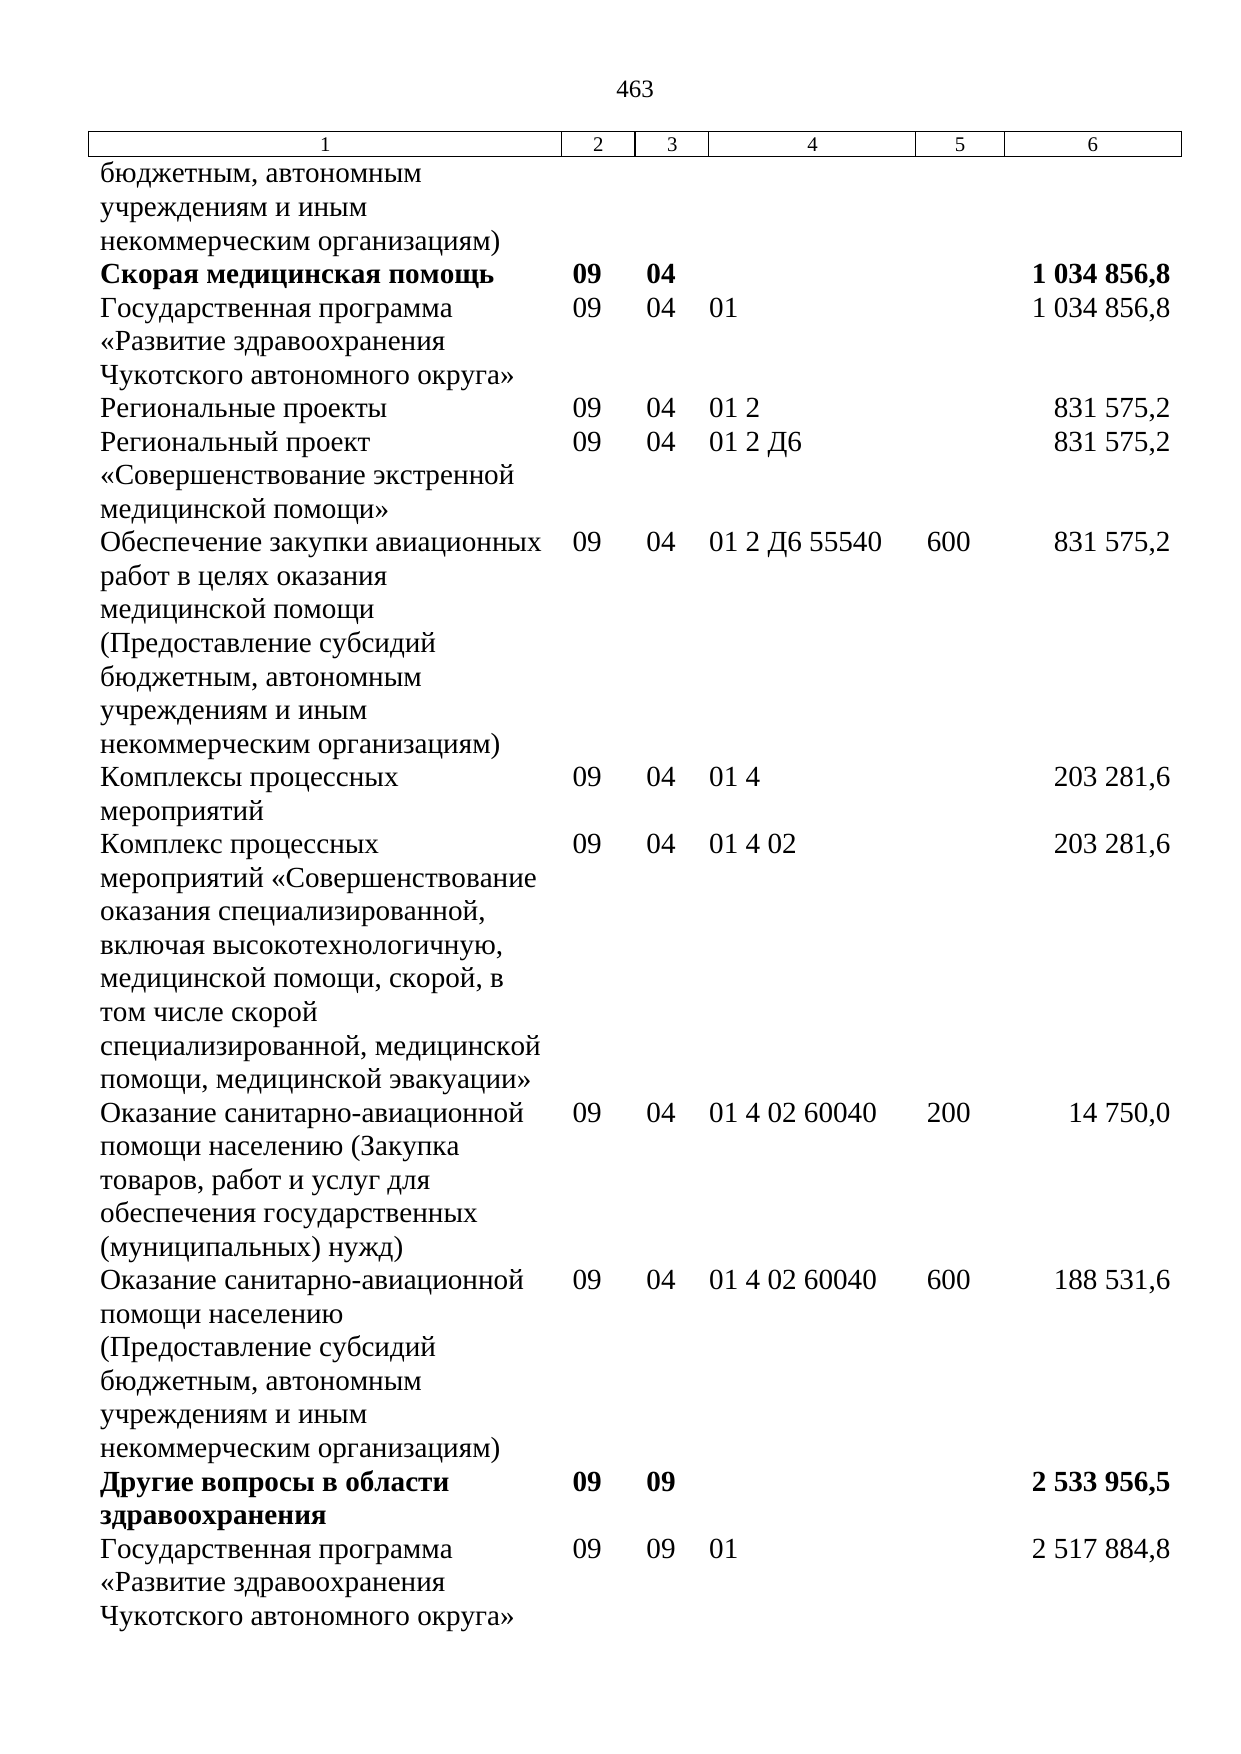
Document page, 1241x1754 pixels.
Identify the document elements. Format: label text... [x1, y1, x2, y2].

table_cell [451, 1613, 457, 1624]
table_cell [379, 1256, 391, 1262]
table_header 1 [89, 132, 561, 156]
table_header 2 [562, 132, 634, 156]
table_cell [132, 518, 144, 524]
table_header 6 [1005, 132, 1181, 156]
table_header 5 [916, 132, 1004, 156]
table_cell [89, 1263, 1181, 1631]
table_header 3 [636, 132, 708, 156]
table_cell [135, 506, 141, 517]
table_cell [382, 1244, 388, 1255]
table_header 4 [709, 132, 915, 156]
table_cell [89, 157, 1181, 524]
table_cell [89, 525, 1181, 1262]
